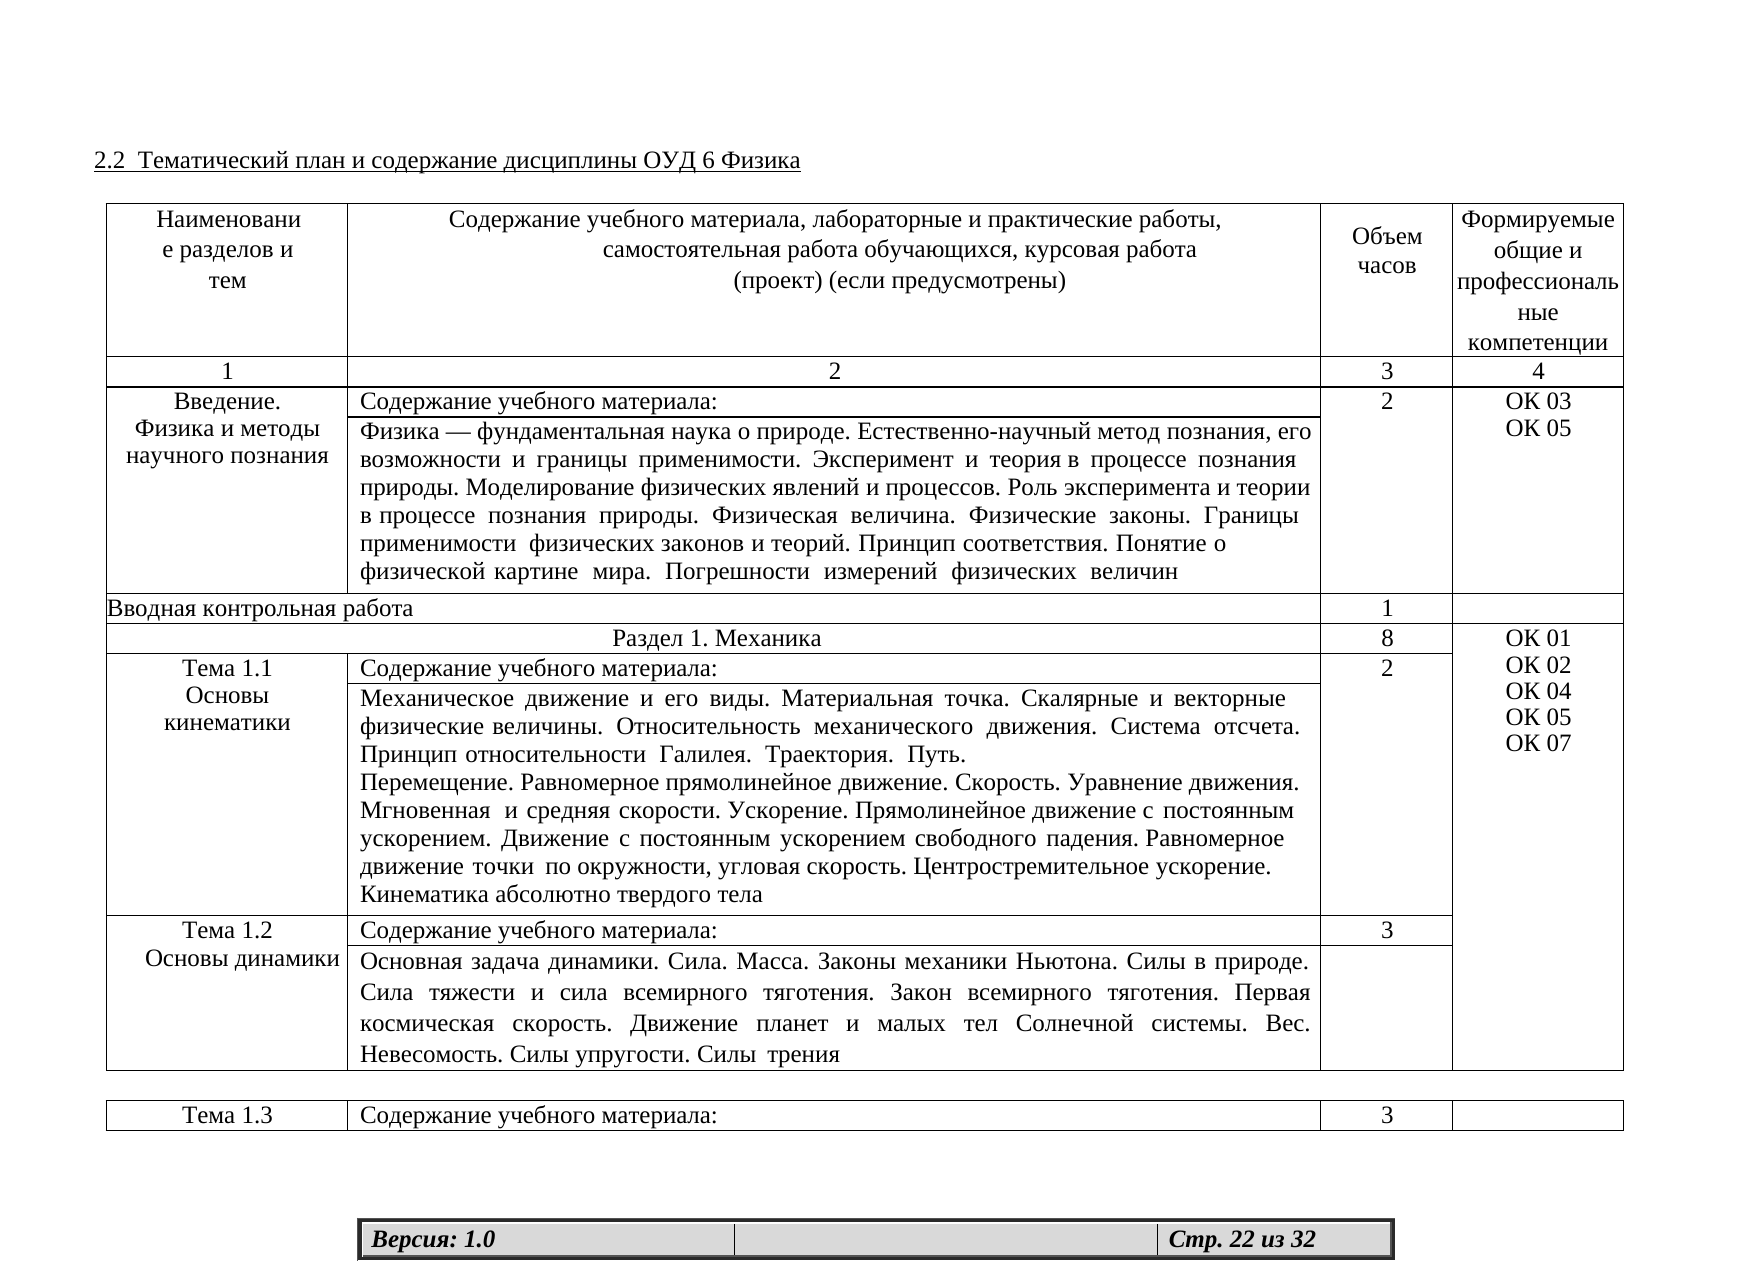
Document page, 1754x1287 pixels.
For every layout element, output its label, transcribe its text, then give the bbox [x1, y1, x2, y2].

table_cell 2 [1321, 654, 1452, 915]
text 2.2 Тематический план и содержание дисциплины ОУД 6 Физика [94, 146, 1659, 174]
table_cell ОК 03 ОК 05 [1453, 388, 1623, 593]
table_cell Содержание учебного материала: [348, 916, 1320, 945]
table_cell 1 [1321, 594, 1452, 623]
table_cell Содержание учебного материала: [348, 388, 1320, 416]
table_header Содержание учебного материала, лабораторные и практические работы, самостоятельная работа обучающихся, курсовая работа (проект) (если предусмотрены) [348, 204, 1320, 356]
table_cell Раздел 1. Механика [107, 624, 1320, 653]
table_cell 8 [1321, 624, 1452, 653]
table_cell ОК 01 ОК 02 ОК 04 ОК 05 ОК 07 [1453, 624, 1623, 1070]
table_cell 4 [1453, 357, 1623, 386]
table_header Тема 1.3 Законы сохранения в механике [107, 1101, 347, 1130]
table_cell Основная задача динамики. Сила. Масса. Законы механики Ньютона. Силы в природе. Сила тяжести и сила всемирного тяготения. Закон всемирного тяготения. Первая космическая скорость. Движение планет и малых тел Солнечной системы. Вес. Невесомость. Силы упругости. Силы трения [348, 946, 1320, 1070]
table_header 3 [1321, 1101, 1452, 1130]
table_cell Механическое движение и его виды. Материальная точка. Скалярные и векторные физические величины. Относительность механического движения. Система отсчета. Принцип относительности Галилея. Траектория. Путь. Перемещение. Равномерное прямолинейное движение. Скорость. Уравнение движения. Мгновенная и средняя скорости. Ускорение. Прямолинейное движение с постоянным ускорением. Движение с постоянным ускорением свободного падения. Равномерное движение точки по окружности, угловая скорость. Центростремительное ускорение. Кинематика абсолютно твердого тела [348, 684, 1320, 915]
table_cell Физика — фундаментальная наука о природе. Естественно-научный метод познания, его возможности и границы применимости. Эксперимент и теория в процессе познания природы. Моделирование физических явлений и процессов. Роль эксперимента и теории в процессе познания природы. Физическая величина. Физические законы. Границы применимости физических законов и теорий. Принцип соответствия. Понятие о физической картине мира. Погрешности измерений физических величин [348, 418, 1320, 593]
table_cell Вводная контрольная работа [107, 594, 1320, 623]
table_cell 3 [1321, 357, 1452, 386]
table_header [1453, 1101, 1623, 1130]
table_cell Введение. Физика и методы научного познания [107, 388, 347, 593]
table_cell 2 [1321, 388, 1452, 593]
table_cell Тема 1.2 Основы динамики [107, 916, 347, 1070]
table_header Наименование разделов и тем [107, 204, 347, 356]
table_header Объем часов [1321, 204, 1452, 356]
table_cell 1 [107, 357, 347, 386]
table_cell [1453, 594, 1623, 623]
table_header Содержание учебного материала: [348, 1101, 1320, 1130]
table_header Формируемые общие и профессиональные компетенции [1453, 204, 1623, 356]
table_cell 2 [348, 357, 1320, 386]
table_cell Содержание учебного материала: [348, 654, 1320, 683]
table_cell [1321, 946, 1452, 1070]
table_cell Тема 1.1 Основы кинематики [107, 654, 347, 915]
table_cell 3 [1321, 916, 1452, 945]
